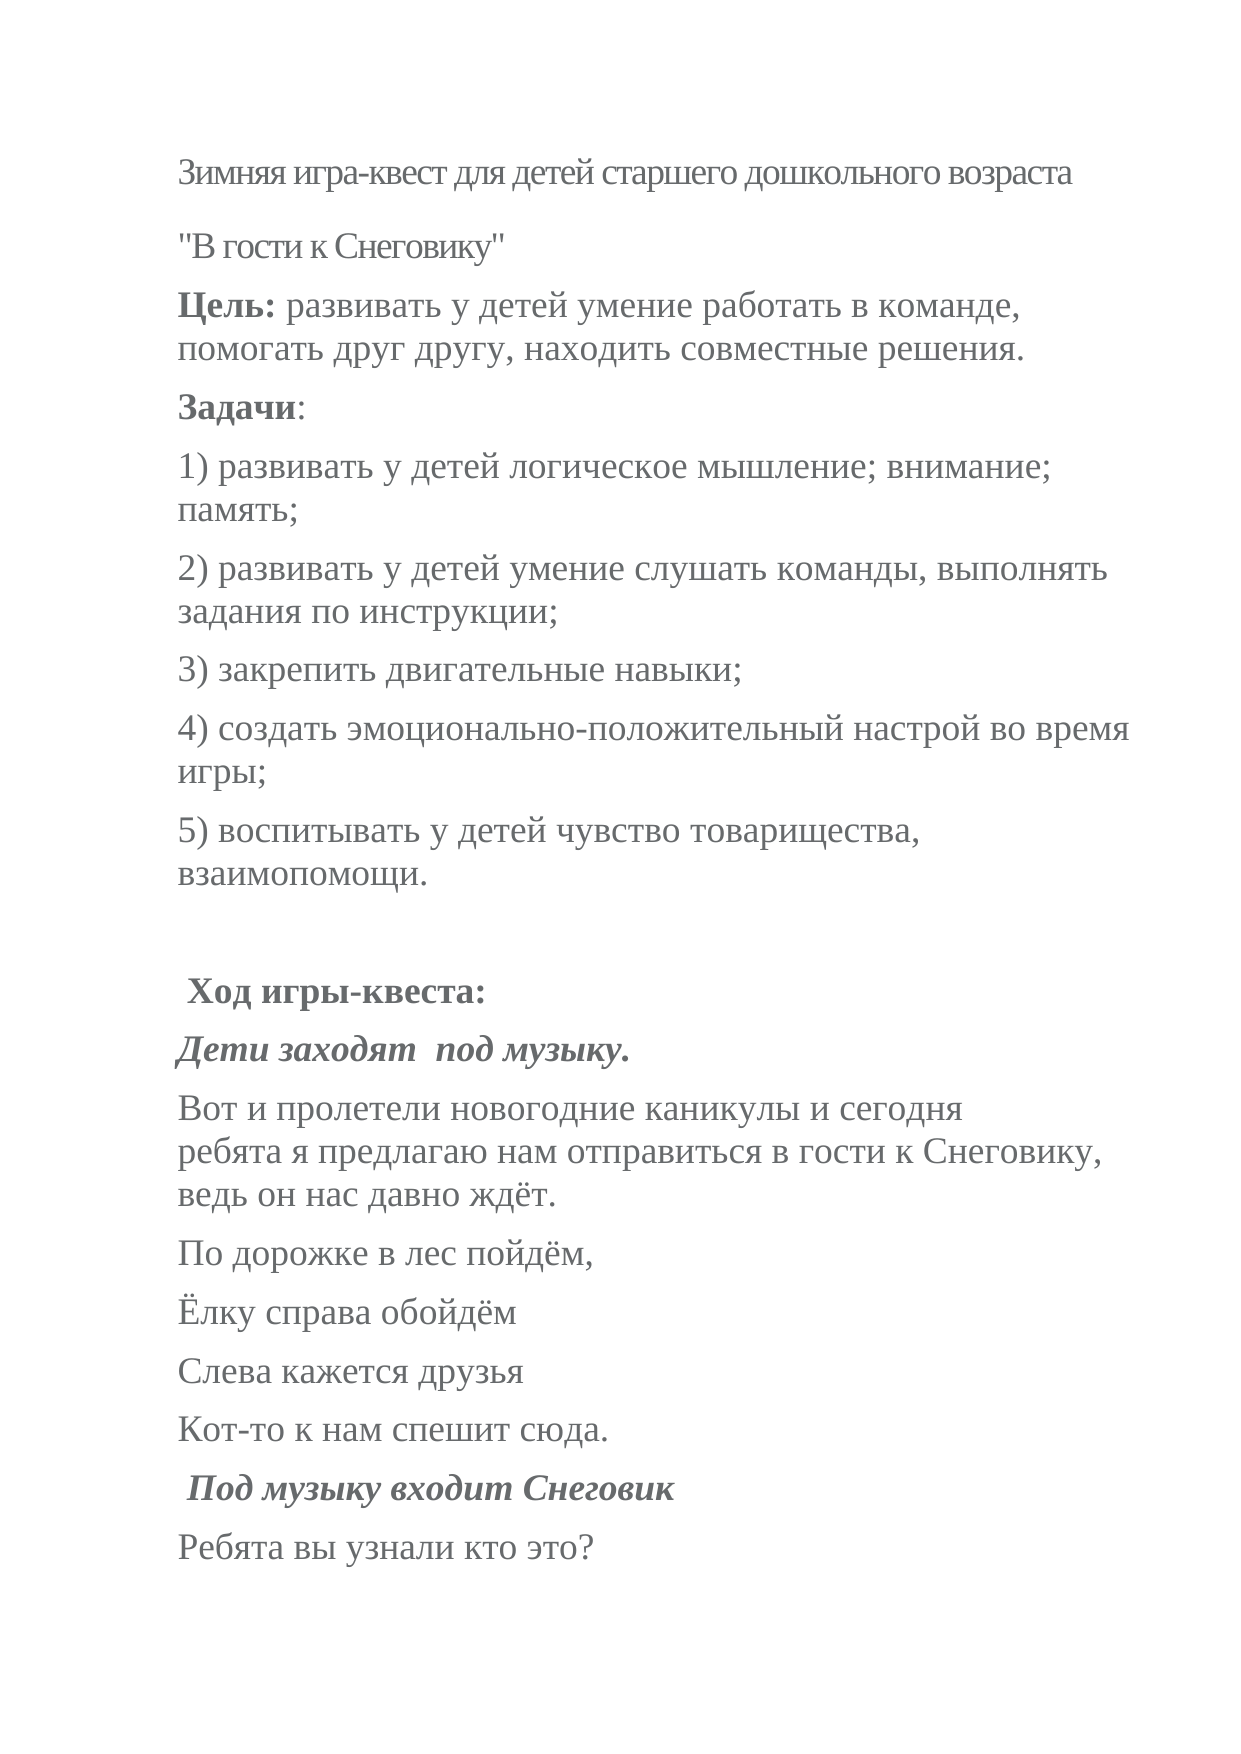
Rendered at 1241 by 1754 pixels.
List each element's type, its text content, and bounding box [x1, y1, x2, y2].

text 5) воспитывать у детей чувство товарищества, взаимопомощи. [177, 807, 1152, 894]
text Цель: развивать у детей умение работать в команде, помогать друг другу, находить совместные решения. [177, 282, 1152, 369]
text Вот и пролетели новогодние каникулы и сегодня ребята я предлагаю нам отправиться в гости к Снеговику, ведь он нас давно ждёт. [177, 1086, 1152, 1215]
text 1) развивать у детей логическое мышление; внимание; память; [177, 443, 1152, 529]
text 4) создать эмоционально-положительный настрой во время игры; [177, 706, 1152, 792]
text Ребята вы узнали кто это? [177, 1524, 1152, 1567]
text Под музыку входит Снеговик [177, 1466, 1152, 1509]
text Дети заходят под музыку. [177, 1027, 1152, 1070]
text Зимняя игра-квест для детей старшего дошкольного возраста [177, 149, 1152, 192]
text 2) развивать у детей умение слушать команды, выполнять задания по инструкции; [177, 545, 1152, 631]
text Ёлку справа обойдём [177, 1289, 1152, 1332]
text 3) закрепить двигательные навыки; [177, 647, 1152, 690]
text Кот-то к нам спешит сюда. [177, 1407, 1152, 1450]
text По дорожке в лес пойдём, [177, 1231, 1152, 1274]
text Ход игры-квеста: [177, 968, 1152, 1011]
text "В гости к Снеговику" [177, 224, 1152, 267]
text Слева кажется друзья [177, 1348, 1152, 1391]
text Задачи: [177, 384, 1152, 427]
